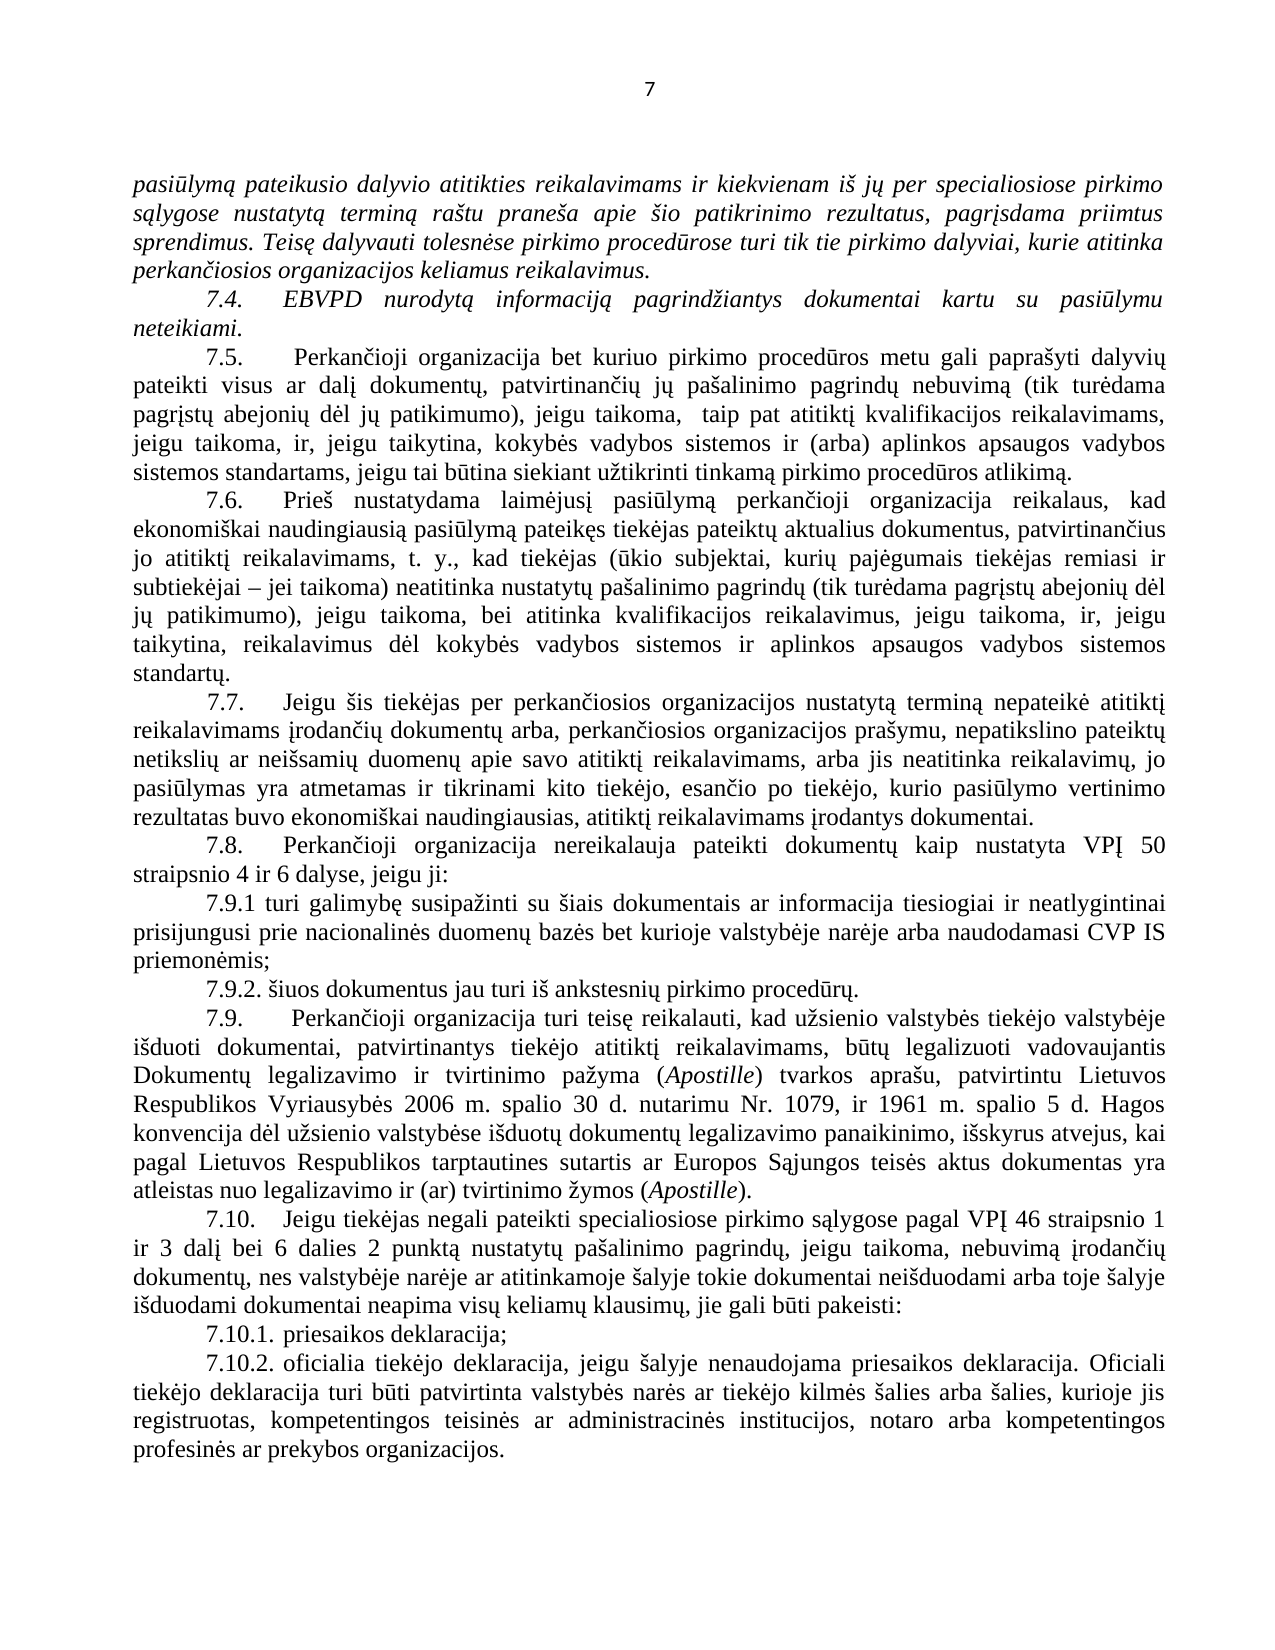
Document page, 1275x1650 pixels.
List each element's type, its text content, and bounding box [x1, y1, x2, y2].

list Jeigu šis tiekėjas per perkančiosios organizacijos nustatytą terminą nepateikė atitiktį reikalavimams įrodančių dokumentų arba, perkančiosios organizacijos prašymu, nepatikslino pateiktų netikslių ar neišsamių duomenų apie savo atitiktį reikalavimams, arba jis neatitinka reikalavimų, jo pasiūlymas yra atmetamas ir tikrinami kito tiekėjo, esančio po tiekėjo, kurio pasiūlymo vertinimo rezultatas buvo ekonomiškai naudingiausias, atitiktį reikalavimams įrodantys dokumentai. [133, 687, 1167, 831]
list 7.9.2. šiuos dokumentus jau turi iš ankstesnių pirkimo procedūrų. [206, 974, 1167, 1003]
list Prieš nustatydama laimėjusį pasiūlymą perkančioji organizacija reikalaus, kad ekonomiškai naudingiausią pasiūlymą pateikęs tiekėjas pateiktų aktualius dokumentus, patvirtinančius jo atitiktį reikalavimams, t. y., kad tiekėjas (ūkio subjektai, kurių pajėgumais tiekėjas remiasi ir subtiekėjai – jei taikoma) neatitinka nustatytų pašalinimo pagrindų (tik turėdama pagrįstų abejonių dėl jų patikimumo), jeigu taikoma, bei atitinka kvalifikacijos reikalavimus, jeigu taikoma, ir, jeigu taikytina, reikalavimus dėl kokybės vadybos sistemos ir aplinkos apsaugos vadybos sistemos standartų. [133, 486, 1167, 687]
list Perkančioji organizacija turi teisę reikalauti, kad užsienio valstybės tiekėjo valstybėje išduoti dokumentai, patvirtinantys tiekėjo atitiktį reikalavimams, būtų legalizuoti vadovaujantis Dokumentų legalizavimo ir tvirtinimo pažyma (Apostille) tvarkos aprašu, patvirtintu Lietuvos Respublikos Vyriausybės 2006 m. spalio 30 d. nutarimu Nr. 1079, ir 1961 m. spalio 5 d. Hagos konvencija dėl užsienio valstybėse išduotų dokumentų legalizavimo panaikinimo, išskyrus atvejus, kai pagal Lietuvos Respublikos tarptautines sutartis ar Europos Sąjungos teisės aktus dokumentas yra atleistas nuo legalizavimo ir (ar) tvirtinimo žymos (Apostille). [133, 1003, 1167, 1204]
list EBVPD nurodytą informaciją pagrindžiantys dokumentai kartu su pasiūlymu neteikiami. [133, 284, 1167, 342]
list priesaikos deklaracija; [133, 1319, 1167, 1348]
list Perkančioji organizacija nereikalauja pateikti dokumentų kaip nustatyta VPĮ 50 straipsnio 4 ir 6 dalyse, jeigu ji: [133, 831, 1167, 888]
list Perkančioji organizacija bet kuriuo pirkimo procedūros metu gali paprašyti dalyvių pateikti visus ar dalį dokumentų, patvirtinančių jų pašalinimo pagrindų nebuvimą (tik turėdama pagrįstų abejonių dėl jų patikimumo), jeigu taikoma, taip pat atitiktį kvalifikacijos reikalavimams, jeigu taikoma, ir, jeigu taikytina, kokybės vadybos sistemos ir (arba) aplinkos apsaugos vadybos sistemos standartams, jeigu tai būtina siekiant užtikrinti tinkamą pirkimo procedūros atlikimą. [133, 342, 1167, 486]
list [133, 169, 1167, 284]
list oficialia tiekėjo deklaracija, jeigu šalyje nenaudojama priesaikos deklaracija. Oficiali tiekėjo deklaracija turi būti patvirtinta valstybės narės ar tiekėjo kilmės šalies arba šalies, kurioje jis registruotas, kompetentingos teisinės ar administracinės institucijos, notaro arba kompetentingos profesinės ar prekybos organizacijos. [133, 1348, 1167, 1463]
list Jeigu tiekėjas negali pateikti specialiosiose pirkimo sąlygose pagal VPĮ 46 straipsnio 1 ir 3 dalį bei 6 dalies 2 punktą nustatytų pašalinimo pagrindų, jeigu taikoma, nebuvimą įrodančių dokumentų, nes valstybėje narėje ar atitinkamoje šalyje tokie dokumentai neišduodami arba toje šalyje išduodami dokumentai neapima visų keliamų klausimų, jie gali būti pakeisti: [133, 1204, 1167, 1319]
list 7.9.1 turi galimybę susipažinti su šiais dokumentais ar informacija tiesiogiai ir neatlygintinai prisijungusi prie nacionalinės duomenų bazės bet kurioje valstybėje narėje arba naudodamasi CVP IS priemonėmis; [133, 888, 1167, 974]
